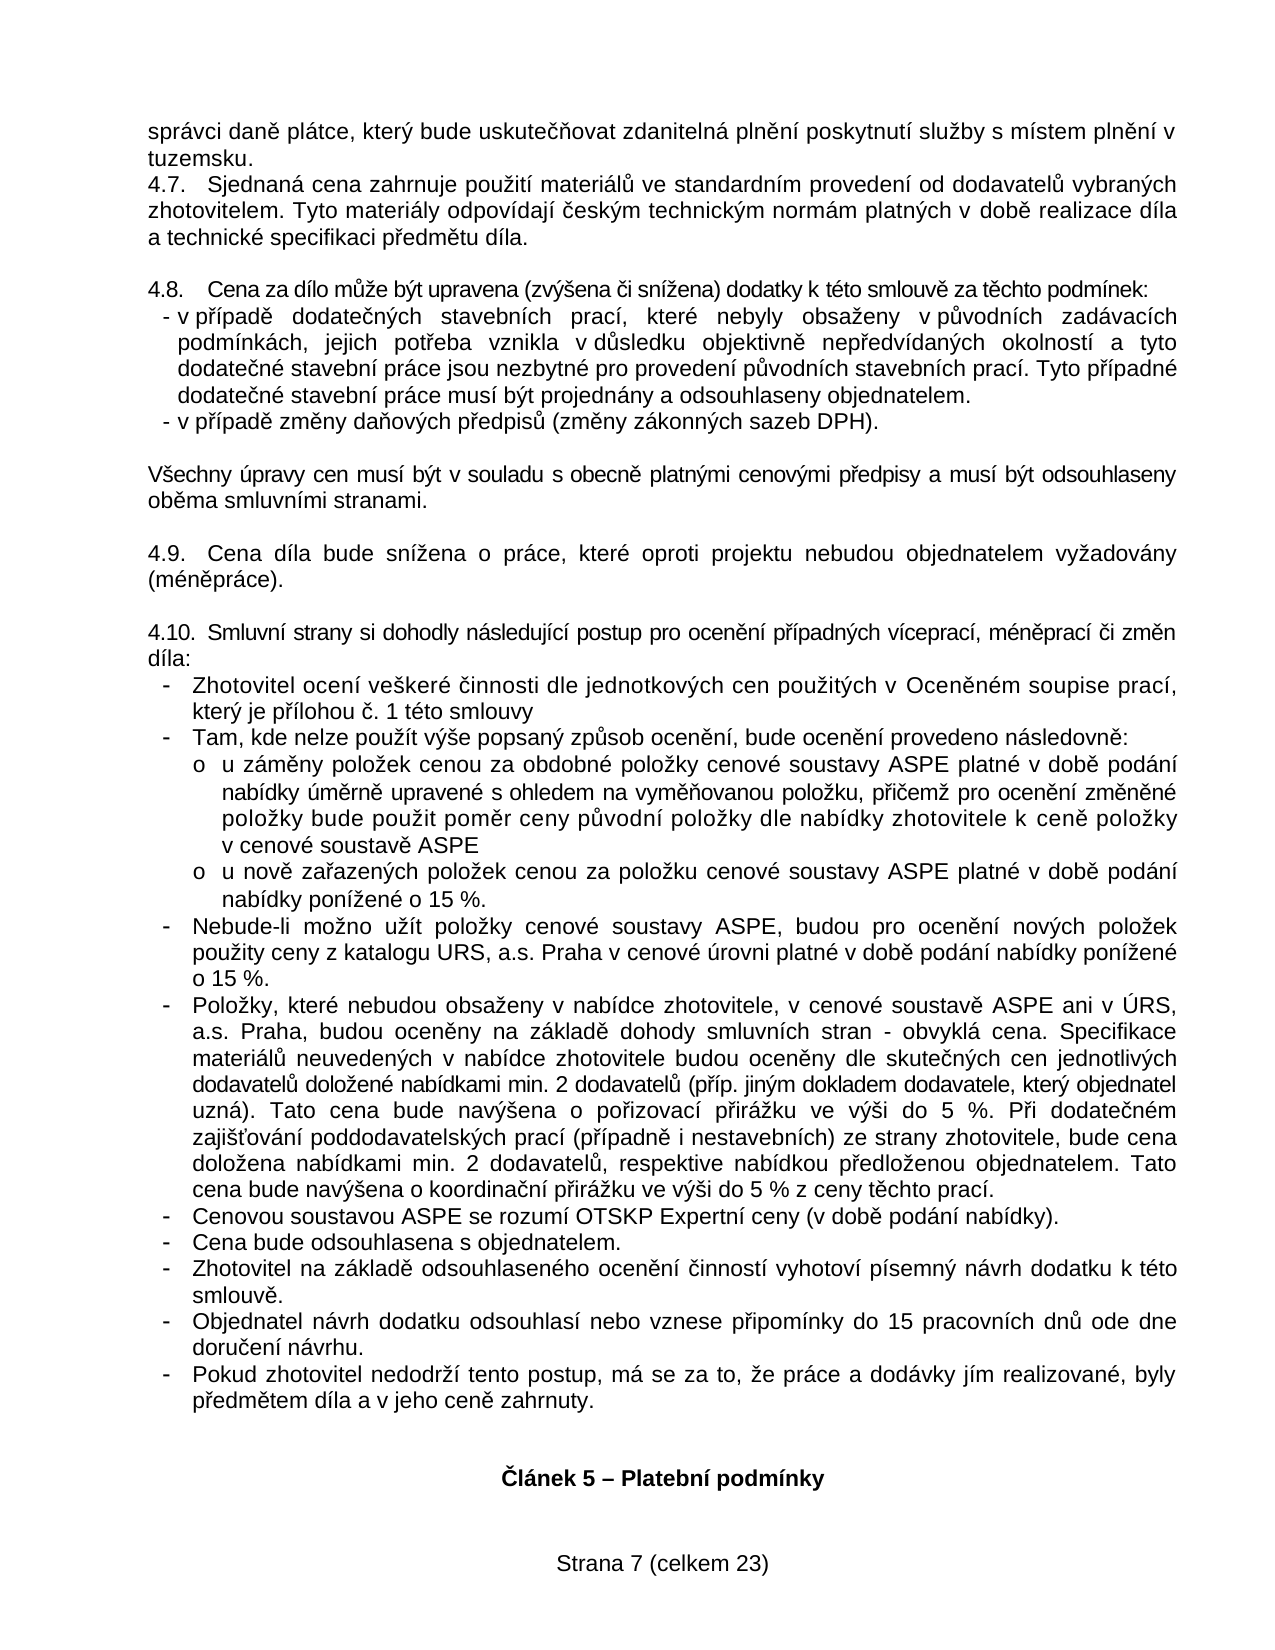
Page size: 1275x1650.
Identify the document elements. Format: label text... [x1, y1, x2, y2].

list Smluvní strany si dohodly následující postup pro ocenění případných víceprací, méněprací či změn díla: [148, 619, 1177, 672]
text Všechny úpravy cen musí být v souladu s obecně platnými cenovými předpisy a musí být odsouhlaseny oběma smluvními stranami. [148, 461, 1177, 513]
list Položky, které nebudou obsaženy v nabídce zhotovitele, v cenové soustavě ASPE ani v ÚRS, a.s. Praha, budou oceněny na základě dohody smluvních stran - obvyklá cena. Specifikace materiálů neuvedených v nabídce zhotovitele budou oceněny dle skutečných cen jednotlivých dodavatelů doložené nabídkami min. 2 dodavatelů (příp. jiným dokladem dodavatele, který objednatel uzná). Tato cena bude navýšena o pořizovací přirážku ve výši do 5 %. Při dodatečném zajišťování poddodavatelských prací (případně i nestavebních) ze strany zhotovitele, bude cena doložena nabídkami min. 2 dodavatelů, respektive nabídkou předloženou objednatelem. Tato cena bude navýšena o koordinační přirážku ve výši do 5 % z ceny těchto prací. [162, 992, 1177, 1203]
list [148, 118, 1177, 171]
list Tam, kde nelze použít výše popsaný způsob ocenění, bude ocenění provedeno následovně: [162, 724, 1177, 751]
list u záměny položek cenou za obdobné položky cenové soustavy ASPE platné v době podání nabídky úměrně upravené s ohledem na vyměňovanou položku, přičemž pro ocenění změněné položky bude použit poměr ceny původní položky dle nabídky zhotovitele k ceně položky v cenové soustavě ASPE [192, 751, 1177, 858]
list Cenovou soustavou ASPE se rozumí OTSKP Expertní ceny (v době podání nabídky). [162, 1203, 1177, 1229]
list v případě dodatečných stavebních prací, které nebyly obsaženy v původních zadávacích podmínkách, jejich potřeba vznikla v důsledku objektivně nepředvídaných okolností a tyto dodatečné stavební práce jsou nezbytné pro provedení původních stavebních prací. Tyto případné dodatečné stavební práce musí být projednány a odsouhlaseny objednatelem. [162, 303, 1177, 408]
list Pokud zhotovitel nedodrží tento postup, má se za to, že práce a dodávky jím realizované, byly předmětem díla a v jeho ceně zahrnuty. [162, 1361, 1177, 1413]
list Zhotovitel ocení veškeré činnosti dle jednotkových cen použitých v Oceněném soupise prací, který je přílohou č. 1 této smlouvy [162, 672, 1177, 724]
list Zhotovitel na základě odsouhlaseného ocenění činností vyhotoví písemný návrh dodatku k této smlouvě. [162, 1255, 1177, 1308]
list Cena díla bude snížena o práce, které oproti projektu nebudou objednatelem vyžadovány (méněpráce). [148, 540, 1177, 592]
list Nebude-li možno užít položky cenové soustavy ASPE, budou pro ocenění nových položek použity ceny z katalogu URS, a.s. Praha v cenové úrovni platné v době podání nabídky ponížené o 15 %. [162, 913, 1177, 992]
list v případě změny daňových předpisů (změny zákonných sazeb DPH). [162, 408, 1177, 434]
list Sjednaná cena zahrnuje použití materiálů ve standardním provedení od dodavatelů vybraných zhotovitelem. Tyto materiály odpovídají českým technickým normám platných v době realizace díla a technické specifikaci předmětu díla. [148, 171, 1177, 250]
list Objednatel návrh dodatku odsouhlasí nebo vznese připomínky do 15 pracovních dnů ode dne doručení návrhu. [162, 1308, 1177, 1361]
list Cena bude odsouhlasena s objednatelem. [162, 1229, 1177, 1255]
list u nově zařazených položek cenou za položku cenové soustavy ASPE platné v době podání nabídky ponížené o 15 %. [192, 858, 1177, 913]
list Cena za dílo může být upravena (zvýšena či snížena) dodatky k této smlouvě za těchto podmínek: [148, 276, 1177, 303]
text Článek 5 – Platební podmínky [148, 1465, 1177, 1491]
